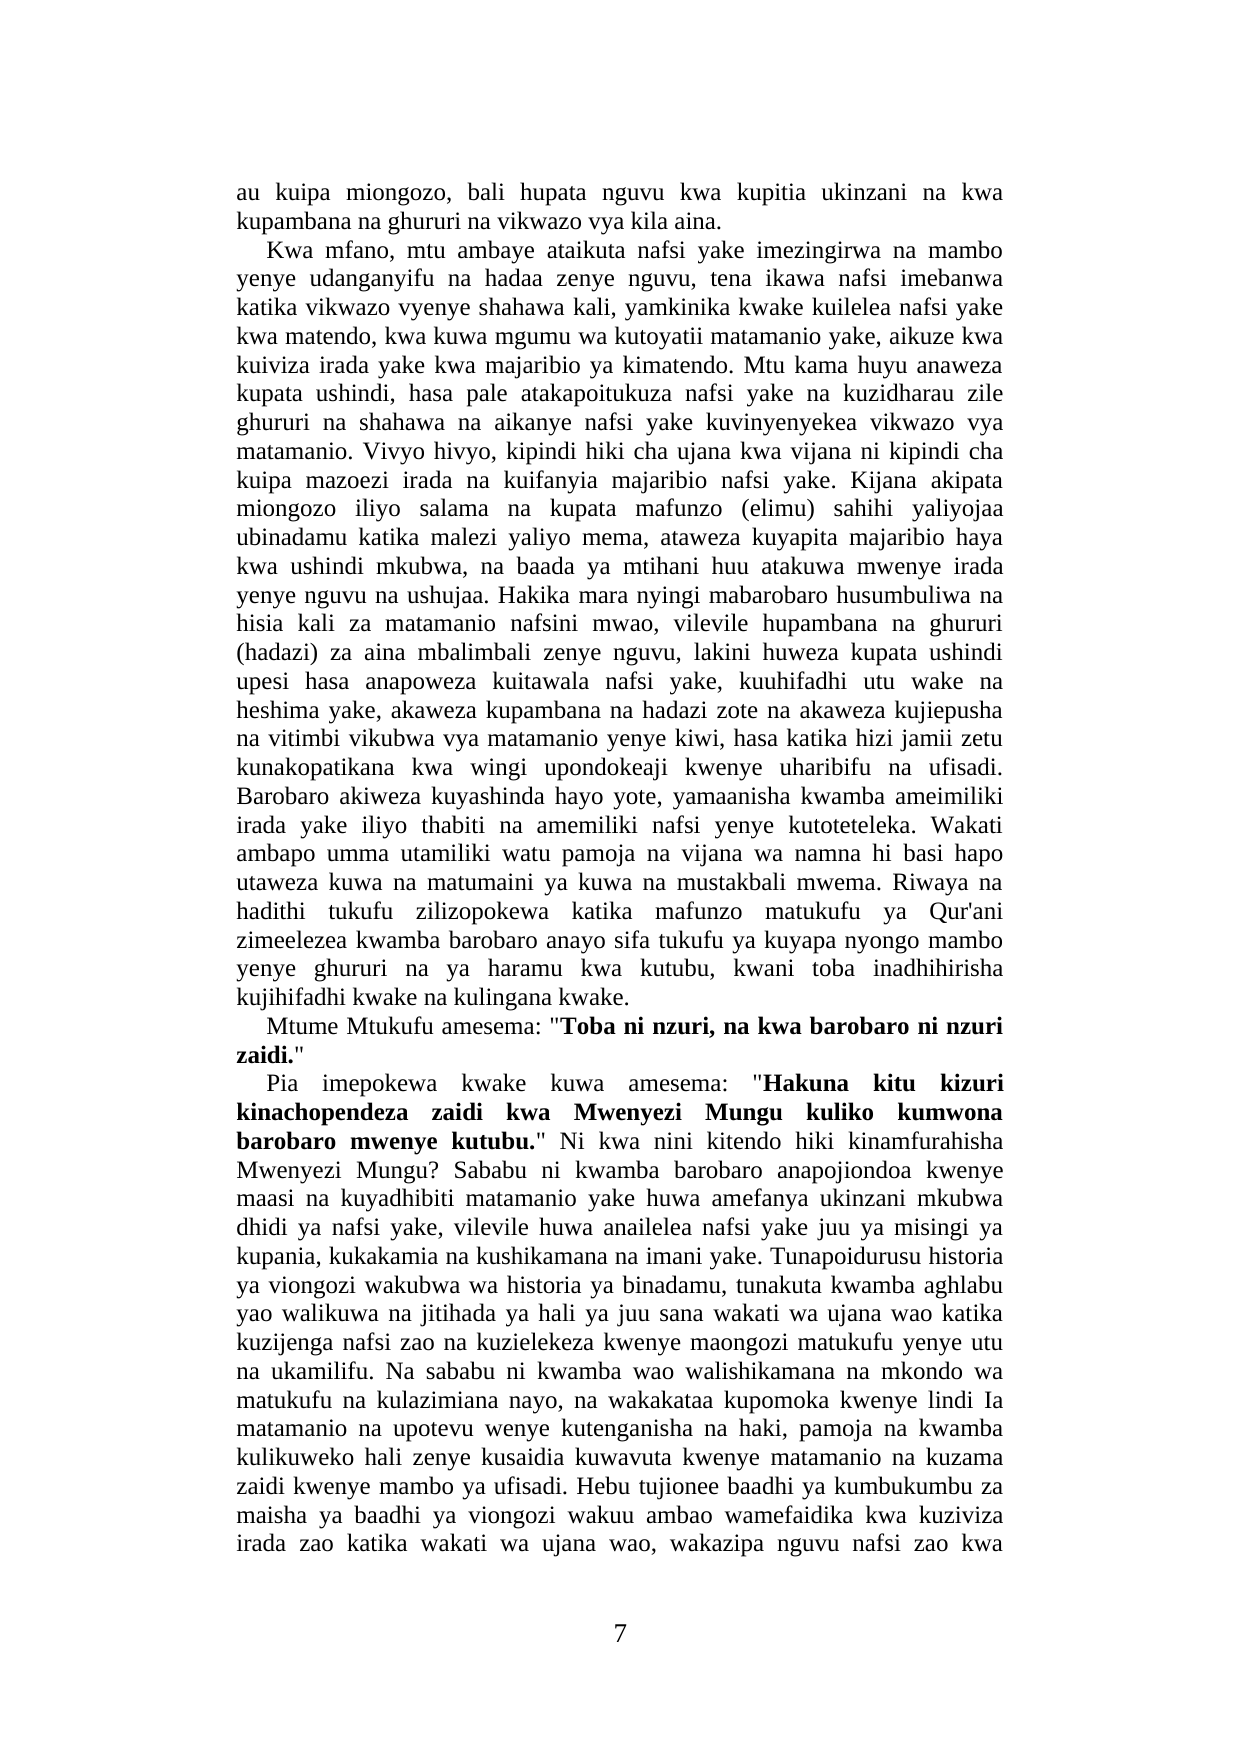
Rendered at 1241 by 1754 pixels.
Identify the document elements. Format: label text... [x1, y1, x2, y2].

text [236, 177, 1004, 235]
text Mtume Mtukufu amesema: "Toba ni nzuri, na kwa barobaro ni nzuri zaidi." [236, 1011, 1004, 1068]
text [236, 1068, 1004, 1557]
text Kwa mfano, mtu ambaye ataikuta nafsi yake imezingirwa na mambo yenye udanganyifu na hadaa zenye nguvu, tena ikawa nafsi imebanwa katika vikwazo vyenye shahawa kali, yamkinika kwake kuilelea nafsi yake kwa matendo, kwa kuwa mgumu wa kutoyatii matamanio yake, aikuze kwa kuiviza irada yake kwa majaribio ya kimatendo. Mtu kama huyu anaweza kupata ushindi, hasa pale atakapoitukuza nafsi yake na kuzidharau zile ghururi na shahawa na aikanye nafsi yake kuvinyenyekea vikwazo vya matamanio. Vivyo hivyo, kipindi hiki cha ujana kwa vijana ni kipindi cha kuipa mazoezi irada na kuifanyia majaribio nafsi yake. Kijana akipata miongozo iliyo salama na kupata mafunzo (elimu) sahihi yaliyojaa ubinadamu katika malezi yaliyo mema, ataweza kuyapita majaribio haya kwa ushindi mkubwa, na baada ya mtihani huu atakuwa mwenye irada yenye nguvu na ushujaa. Hakika mara nyingi mabarobaro husumbuliwa na hisia kali za matamanio nafsini mwao, vilevile hupambana na ghururi (hadazi) za aina mbalimbali zenye nguvu, lakini huweza kupata ushindi upesi hasa anapoweza kuitawala nafsi yake, kuuhifadhi utu wake na heshima yake, akaweza kupambana na hadazi zote na akaweza kujiepusha na vitimbi vikubwa vya matamanio yenye kiwi, hasa katika hizi jamii zetu kunakopatikana kwa wingi upondokeaji kwenye uharibifu na ufisadi. Barobaro akiweza kuyashinda hayo yote, yamaanisha kwamba ameimiliki irada yake iliyo thabiti na amemiliki nafsi yenye kutoteteleka. Wakati ambapo umma utamiliki watu pamoja na vijana wa namna hi basi hapo utaweza kuwa na matumaini ya kuwa na mustakbali mwema. Riwaya na hadithi tukufu zilizopokewa katika mafunzo matukufu ya Qur'ani zimeelezea kwamba barobaro anayo sifa tukufu ya kuyapa nyongo mambo yenye ghururi na ya haramu kwa kutubu, kwani toba inadhihirisha kujihifadhi kwake na kulingana kwake. [236, 235, 1004, 1011]
